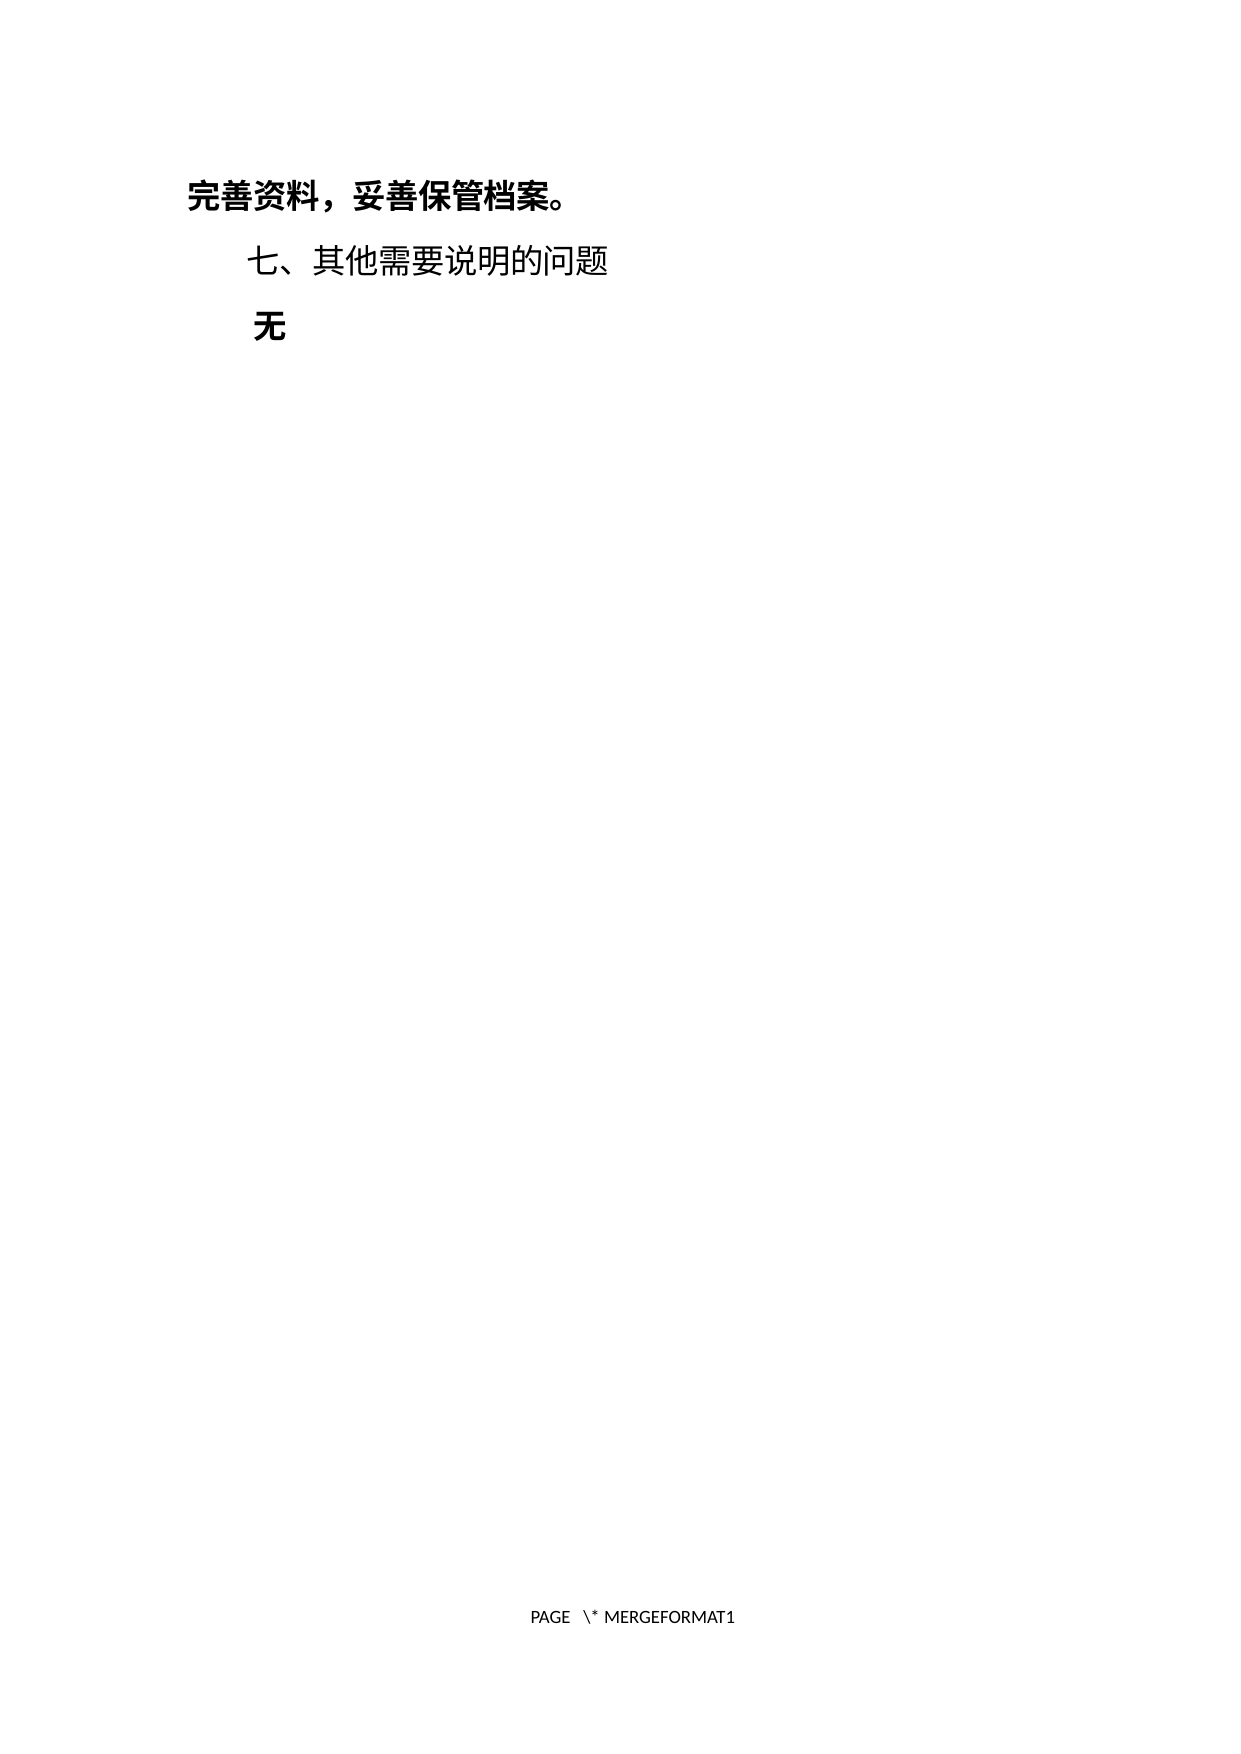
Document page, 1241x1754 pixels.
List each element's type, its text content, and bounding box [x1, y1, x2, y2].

text 七、其他需要说明的问题 [187, 227, 1078, 292]
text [187, 162, 1078, 227]
text 无 [187, 292, 1078, 357]
